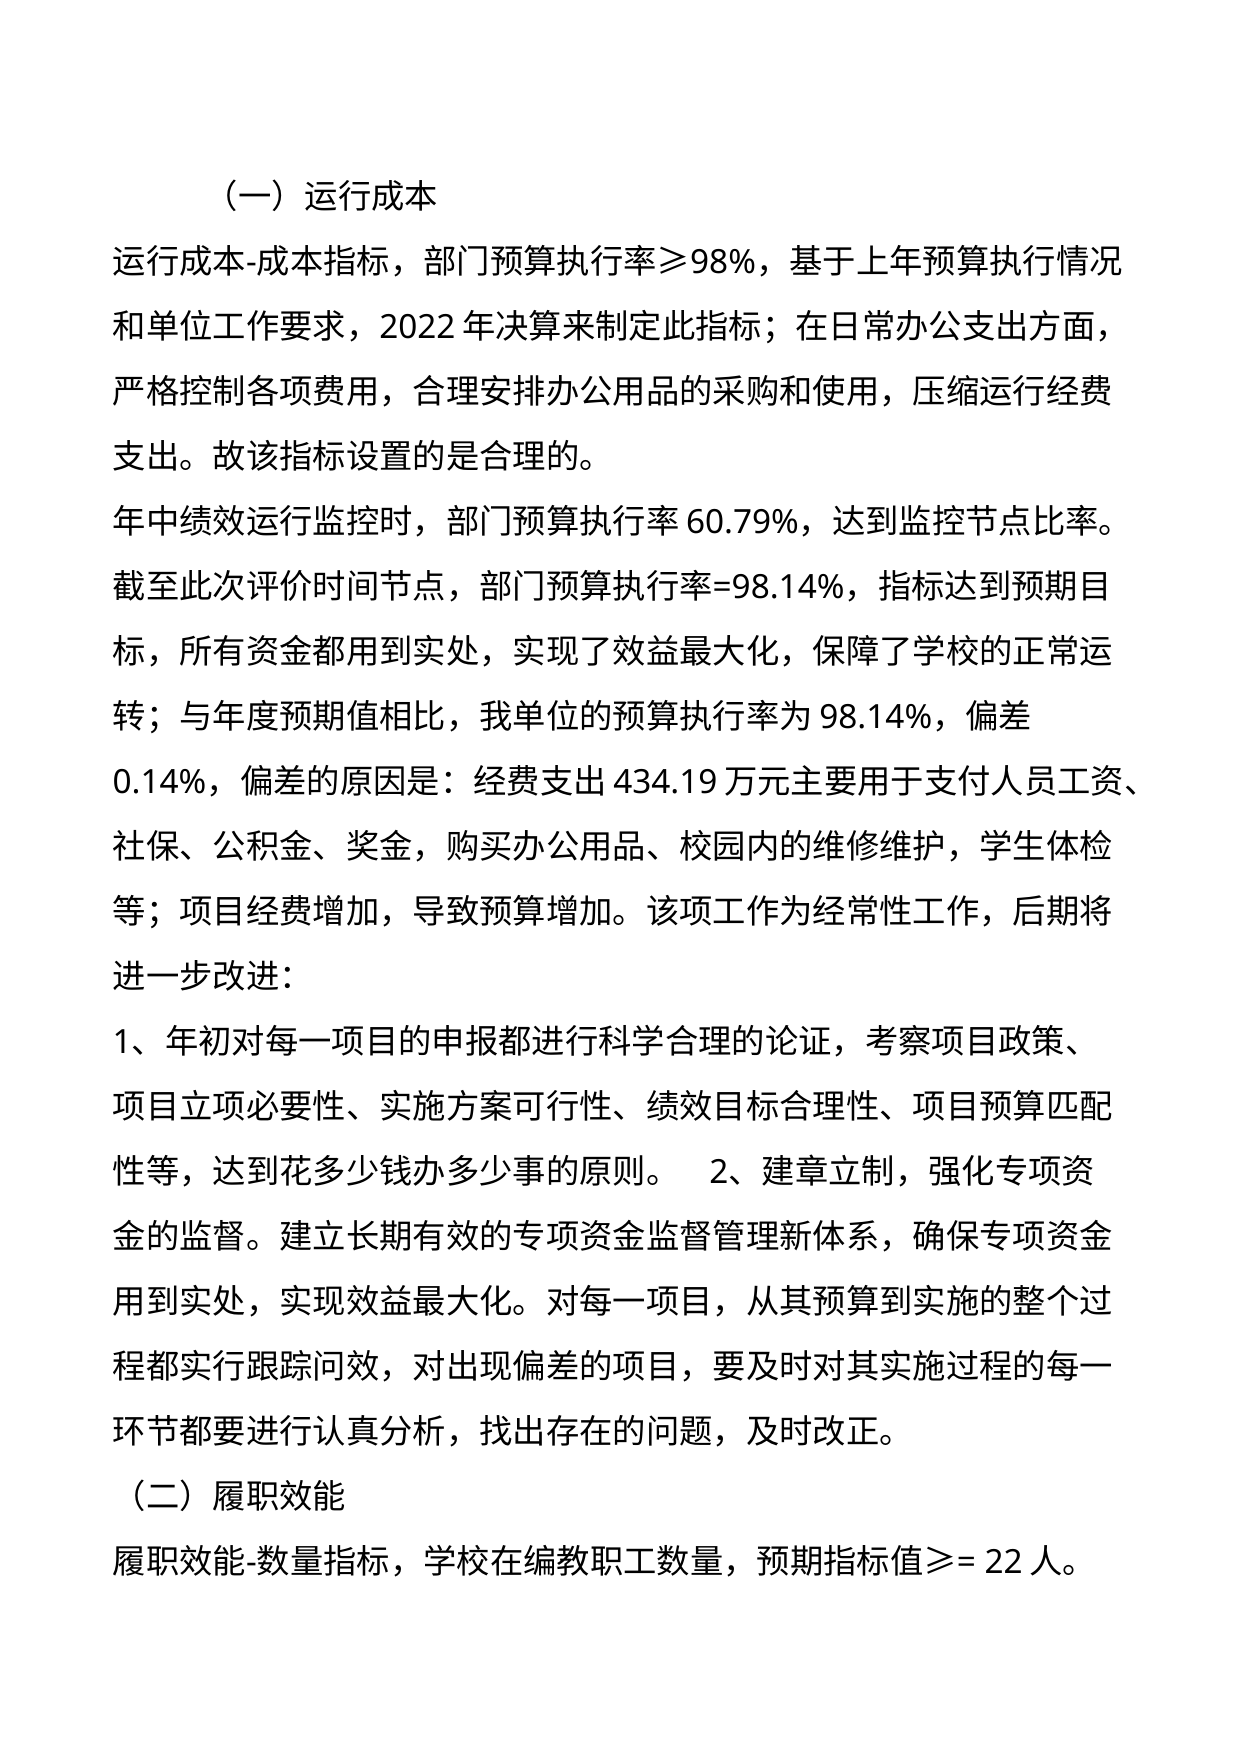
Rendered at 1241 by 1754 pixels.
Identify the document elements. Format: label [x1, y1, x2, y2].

text [112, 162, 1128, 1592]
